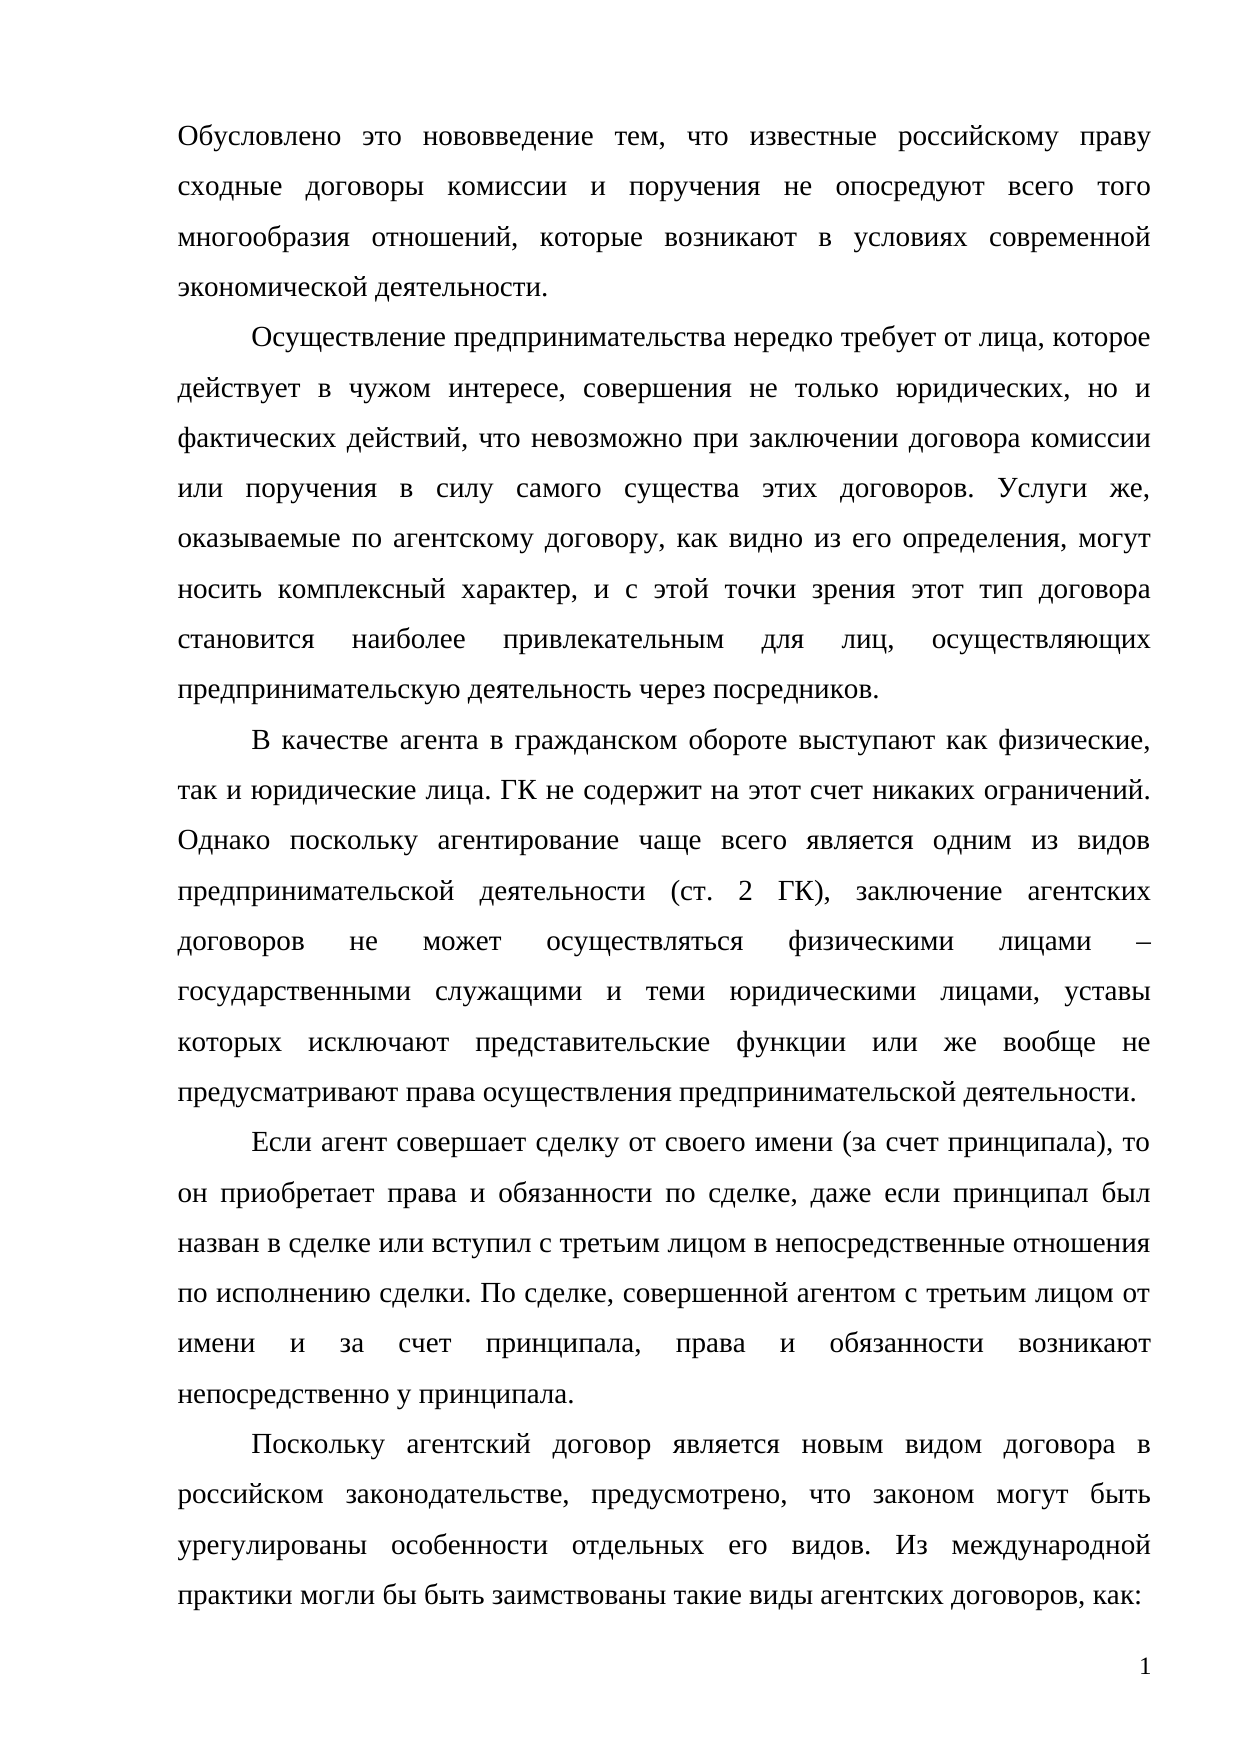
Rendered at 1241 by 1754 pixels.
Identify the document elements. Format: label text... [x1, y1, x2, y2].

text В качестве агента в гражданском обороте выступают как физические, так и юридические лица. ГК не содержит на этот счет никаких ограничений. Однако поскольку агентирование чаще всего является одним из видов предпринимательской деятельности (ст. 2 ГК), заключение агентских договоров не может осуществляться физическими лицами – государственными служащими и теми юридическими лицами, уставы которых исключают представительские функции или же вообще не предусматривают права осуществления предпринимательской деятельности. [177, 722, 1152, 1108]
text Осуществление предпринимательства нередко требует от лица, которое действует в чужом интересе, совершения не только юридических, но и фактических действий, что невозможно при заключении договора комиссии или поручения в силу самого существа этих договоров. Услуги же, оказываемые по агентскому договору, как видно из его определения, могут носить комплексный характер, и с этой точки зрения этот тип договора становится наиболее привлекательным для лиц, осуществляющих предпринимательскую деятельность через посредников. [177, 319, 1152, 705]
text Поскольку агентский договор является новым видом договора в российском законодательстве, предусмотрено, что законом могут быть урегулированы особенности отдельных его видов. Из международной практики могли бы быть заимствованы такие виды агентских договоров, как: [177, 1426, 1152, 1611]
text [177, 118, 1152, 303]
text Если агент совершает сделку от своего имени (за счет принципала), то он приобретает права и обязанности по сделке, даже если принципал был назван в сделке или вступил с третьим лицом в непосредственные отношения по исполнению сделки. По сделке, совершенной агентом с третьим лицом от имени и за счет принципала, права и обязанности возникают непосредственно у принципала. [177, 1124, 1152, 1409]
